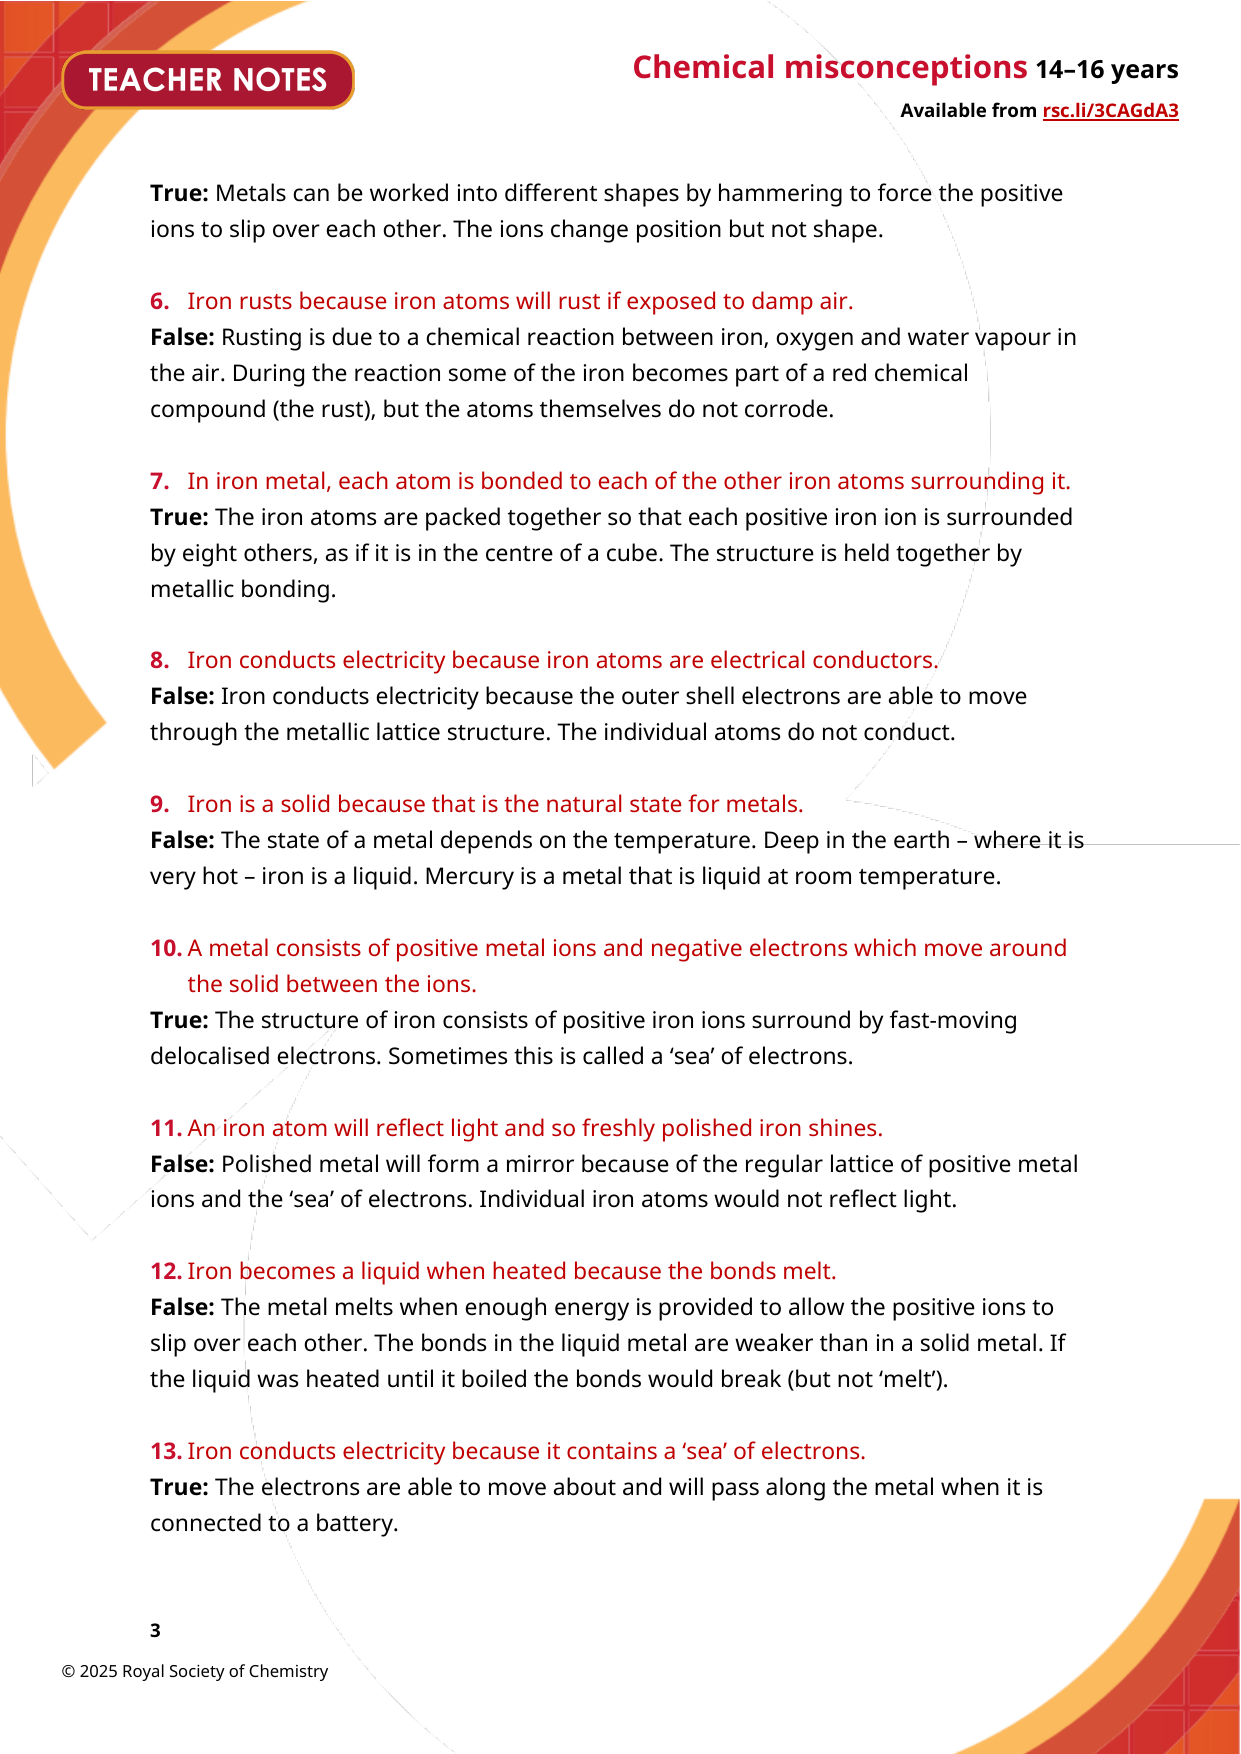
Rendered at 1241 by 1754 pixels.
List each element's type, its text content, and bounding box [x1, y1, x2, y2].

list False: Iron conducts electricity because the outer shell electrons are able to move through the metallic lattice structure. The individual atoms do not conduct. [150, 680, 1095, 747]
list False: The metal melts when enough energy is provided to allow the positive ions to slip over each other. The bonds in the liquid metal are weaker than in a solid metal. If the liquid was heated until it boiled the bonds would break (but not ‘melt’). [150, 1291, 1090, 1394]
list False: Polished metal will form a mirror because of the regular lattice of positive metal ions and the ‘sea’ of electrons. Individual iron atoms would not reflect light. [150, 1147, 1090, 1215]
list False: The state of a metal depends on the temperature. Deep in the earth – where it is very hot – iron is a liquid. Mercury is a metal that is liquid at room temperature. [150, 824, 1090, 891]
list Iron is a solid because that is the natural state for metals. [150, 788, 1090, 819]
picture [61, 50, 355, 110]
list Iron rusts because iron atoms will rust if exposed to damp air. [150, 285, 1090, 316]
list True: Metals can be worked into different shapes by hammering to force the positive ions to slip over each other. The ions change position but not shape. [150, 177, 1090, 280]
list False: Rusting is due to a chemical reaction between iron, oxygen and water vapour in the air. During the reaction some of the iron becomes part of a red chemical compound (the rust), but the atoms themselves do not corrode. [150, 321, 1090, 424]
list A metal consists of positive metal ions and negative electrons which move around the solid between the ions. [150, 932, 1095, 999]
list Iron becomes a liquid when heated because the bonds melt. [150, 1255, 1090, 1287]
list An iron atom will reflect light and so freshly polished iron shines. [150, 1112, 1090, 1143]
list Iron conducts electricity because iron atoms are electrical conductors. [150, 644, 1095, 676]
list True: The iron atoms are packed together so that each positive iron ion is surrounded by eight others, as if it is in the centre of a cube. The structure is held together by metallic bonding. [150, 501, 1095, 604]
list Iron conducts electricity because it contains a ‘sea’ of electrons. [150, 1435, 1090, 1466]
list In iron metal, each atom is bonded to each of the other iron atoms surrounding it. [150, 465, 1095, 496]
list True: The structure of iron consists of positive iron ions surround by fast-moving delocalised electrons. Sometimes this is called a ‘sea’ of electrons. [150, 1004, 1095, 1071]
list True: The electrons are able to move about and will pass along the metal when it is connected to a battery. [150, 1471, 1090, 1538]
